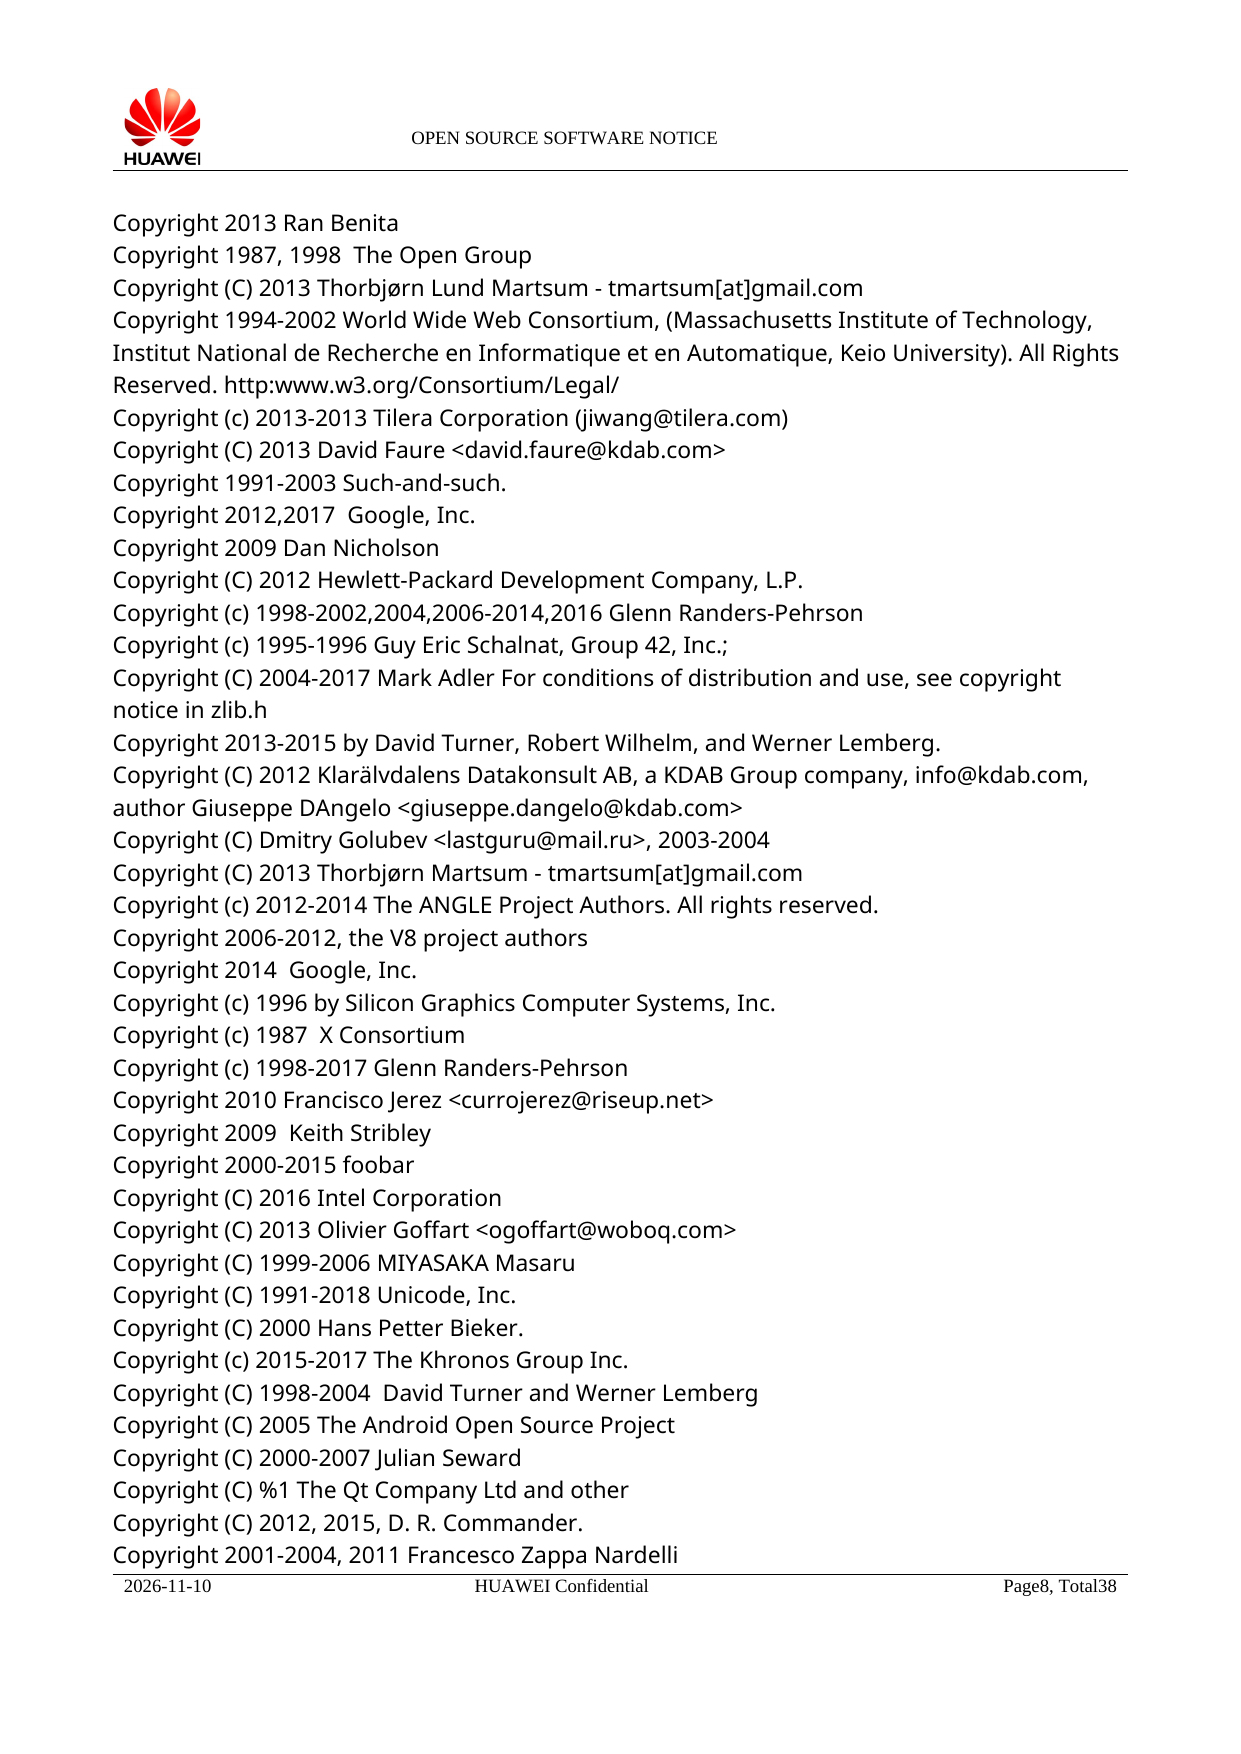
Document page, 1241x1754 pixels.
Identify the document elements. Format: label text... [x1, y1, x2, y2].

picture [124, 88, 201, 165]
